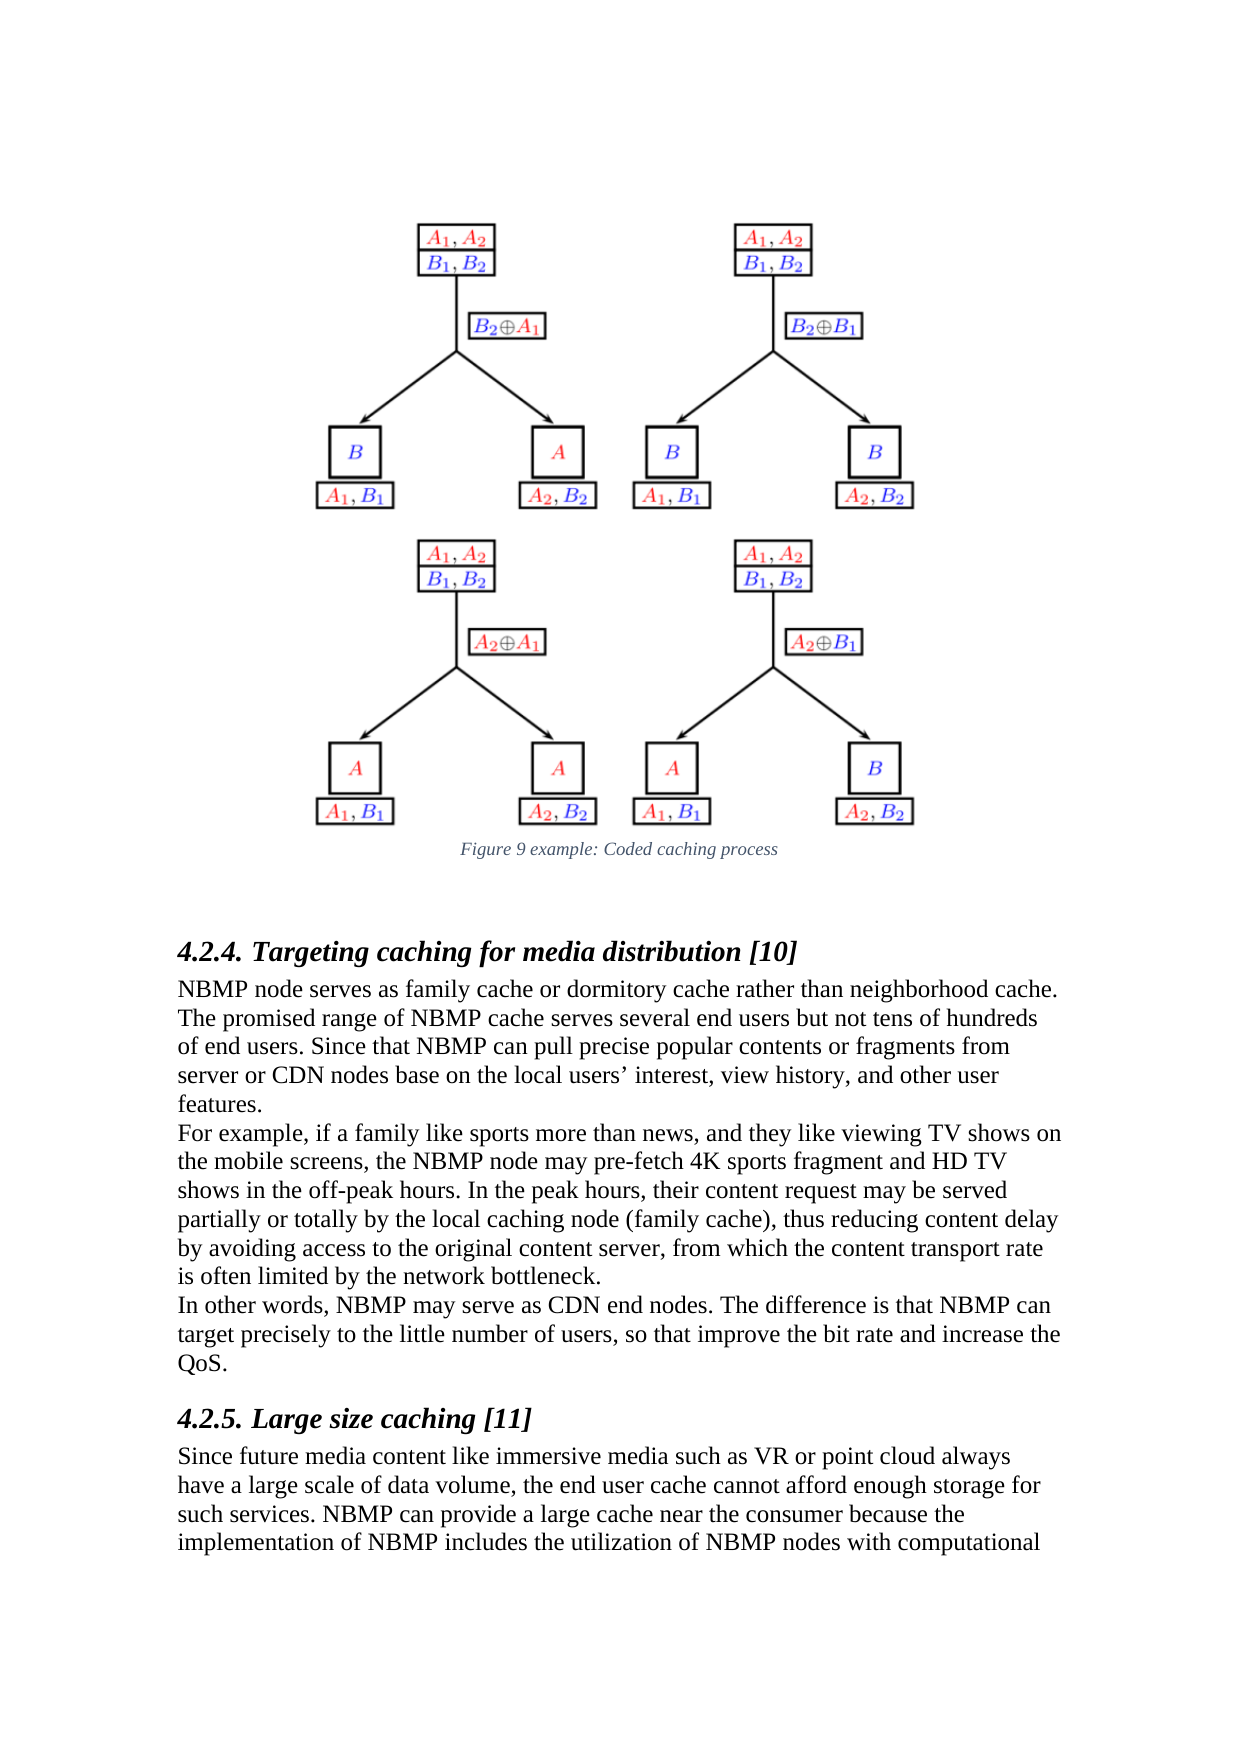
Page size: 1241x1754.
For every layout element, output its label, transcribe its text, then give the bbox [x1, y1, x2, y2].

text In other words, NBMP may serve as CDN end nodes. The difference is that NBMP can target precisely to the little number of users, so that improve the bit rate and increase the QoS. [177, 1290, 1063, 1376]
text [177, 1441, 1063, 1556]
text For example, if a family like sports more than news, and they like viewing TV shows on the mobile screens, the NBMP node may pre-fetch 4K sports fragment and HD TV shows in the off-peak hours. In the peak hours, their content request may be served partially or totally by the local caching node (family cache), thus reducing content delay by avoiding access to the original content server, from which the content transport rate is often limited by the network bottleneck. [177, 1118, 1063, 1290]
text NBMP node serves as family cache or dormitory cache rather than neighborhood cache. The promised range of NBMP cache serves several end users but not tens of hundreds of end users. Since that NBMP can pull precise popular contents or fragments from server or CDN nodes base on the local users’ interest, view history, and other user features. [177, 974, 1063, 1118]
list Large size caching [11] [177, 1401, 1063, 1435]
list Targeting caching for media distribution [10] [177, 934, 1063, 968]
picture [305, 206, 935, 838]
